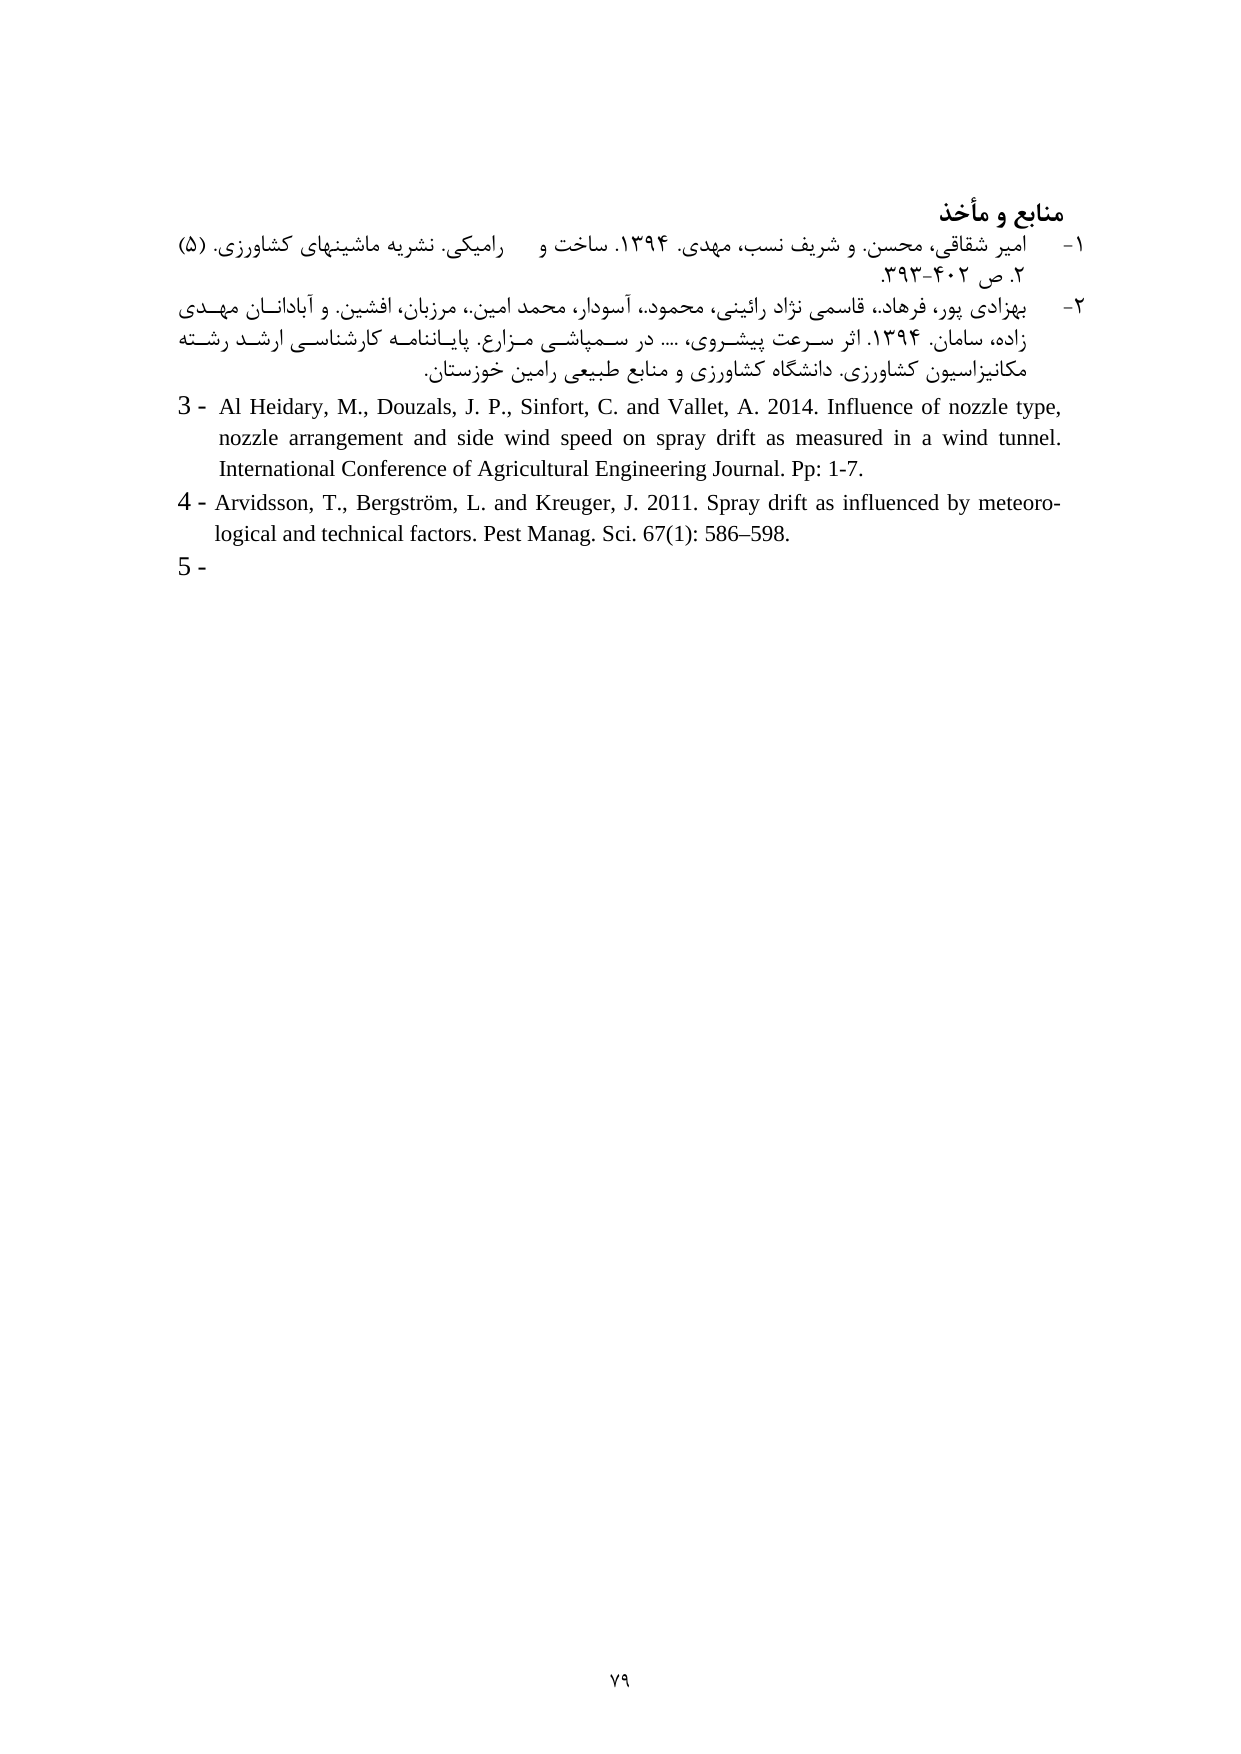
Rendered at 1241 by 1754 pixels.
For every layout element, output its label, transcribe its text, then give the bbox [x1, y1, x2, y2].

text منابع و مأخذ [177, 202, 1063, 231]
list Al Heidary, M., Douzals, J. P., Sinfort, C. and Vallet, A. 2014. Influence of nozzle type, nozzle arrangement and side wind speed on spray drift as measured in a wind tunnel. International Conference of Agricultural Engineering Journal. Pp: 1-7. [177, 389, 1063, 481]
list Arvidsson, T., Bergström, L. and Kreuger, J. 2011. Spray drift as influenced by meteoro-logical and technical factors. Pest Manag. Sci. 67(1): 586–598. [177, 485, 1063, 546]
list بهزادی پور، فرهاد.، قاسمی نژاد رائینی، محمود.، آسودار، محمد امین.، مرزبان، افشین. و آبادانان مهدی زاده، سامان. 1394. اثر سرعت پیشروی، .... در سمپاشی مزارع. پایاننامه کارشناسی ارشد رشته مکانیزاسیون کشاورزی. دانشگاه کشاورزی و منابع طبیعی رامین خوزستان. [177, 296, 1063, 385]
list امیر شقاقی، محسن. و شریف نسب، مهدی. 1394. ساخت و راميكي. نشریه ماشینهای کشاورزی. (5)2. ص 402-393. [177, 234, 1063, 292]
